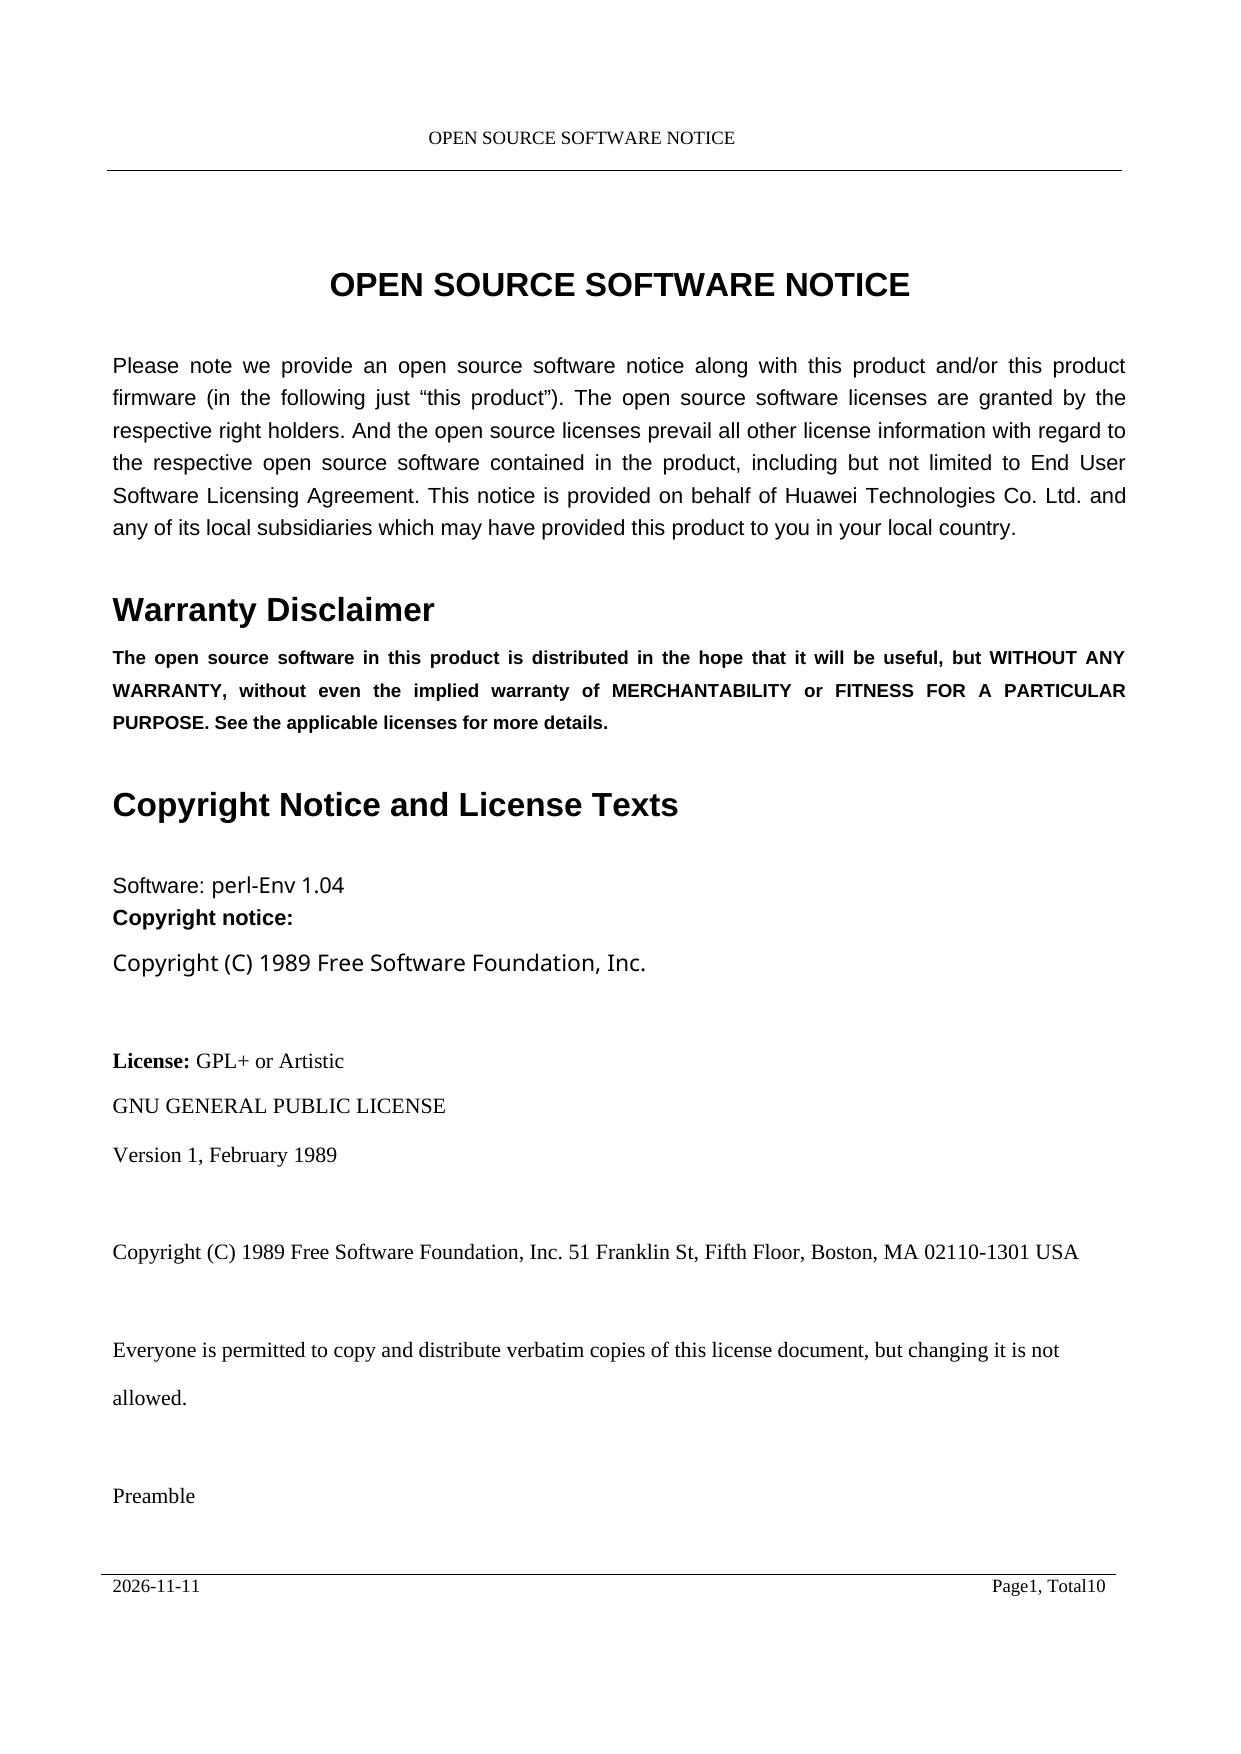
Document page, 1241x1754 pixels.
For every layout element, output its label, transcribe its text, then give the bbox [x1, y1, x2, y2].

text Please note we provide an open source software notice along with this product and/or this product firmware (in the following just “this product”). The open source software licenses are granted by the respective right holders. And the open source licenses prevail all other license information with regard to the respective open source software contained in the product, including but not limited to End User Software Licensing Agreement. This notice is provided on behalf of Huawei Technologies Co. Ltd. and any of its local subsidiaries which may have provided this product to you in your local country. [112, 349, 1128, 544]
text License: GPL+ or Artistic [112, 1044, 1128, 1077]
text OPEN SOURCE SOFTWARE NOTICE [112, 251, 1128, 316]
text The open source software in this product is distributed in the hope that it will be useful, but WITHOUT ANY WARRANTY, without even the implied warranty of MERCHANTABILITY or FITNESS FOR A PARTICULAR PURPOSE. See the applicable licenses for more details. [112, 641, 1128, 739]
text Software: perl-Env 1.04 [112, 869, 1128, 901]
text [112, 1089, 1128, 1512]
text Copyright notice: [112, 901, 1128, 934]
text Copyright (C) 1989 Free Software Foundation, Inc. [112, 947, 1128, 1028]
text Copyright Notice and License Texts [112, 771, 1128, 836]
text Warranty Disclaimer [112, 576, 1128, 641]
